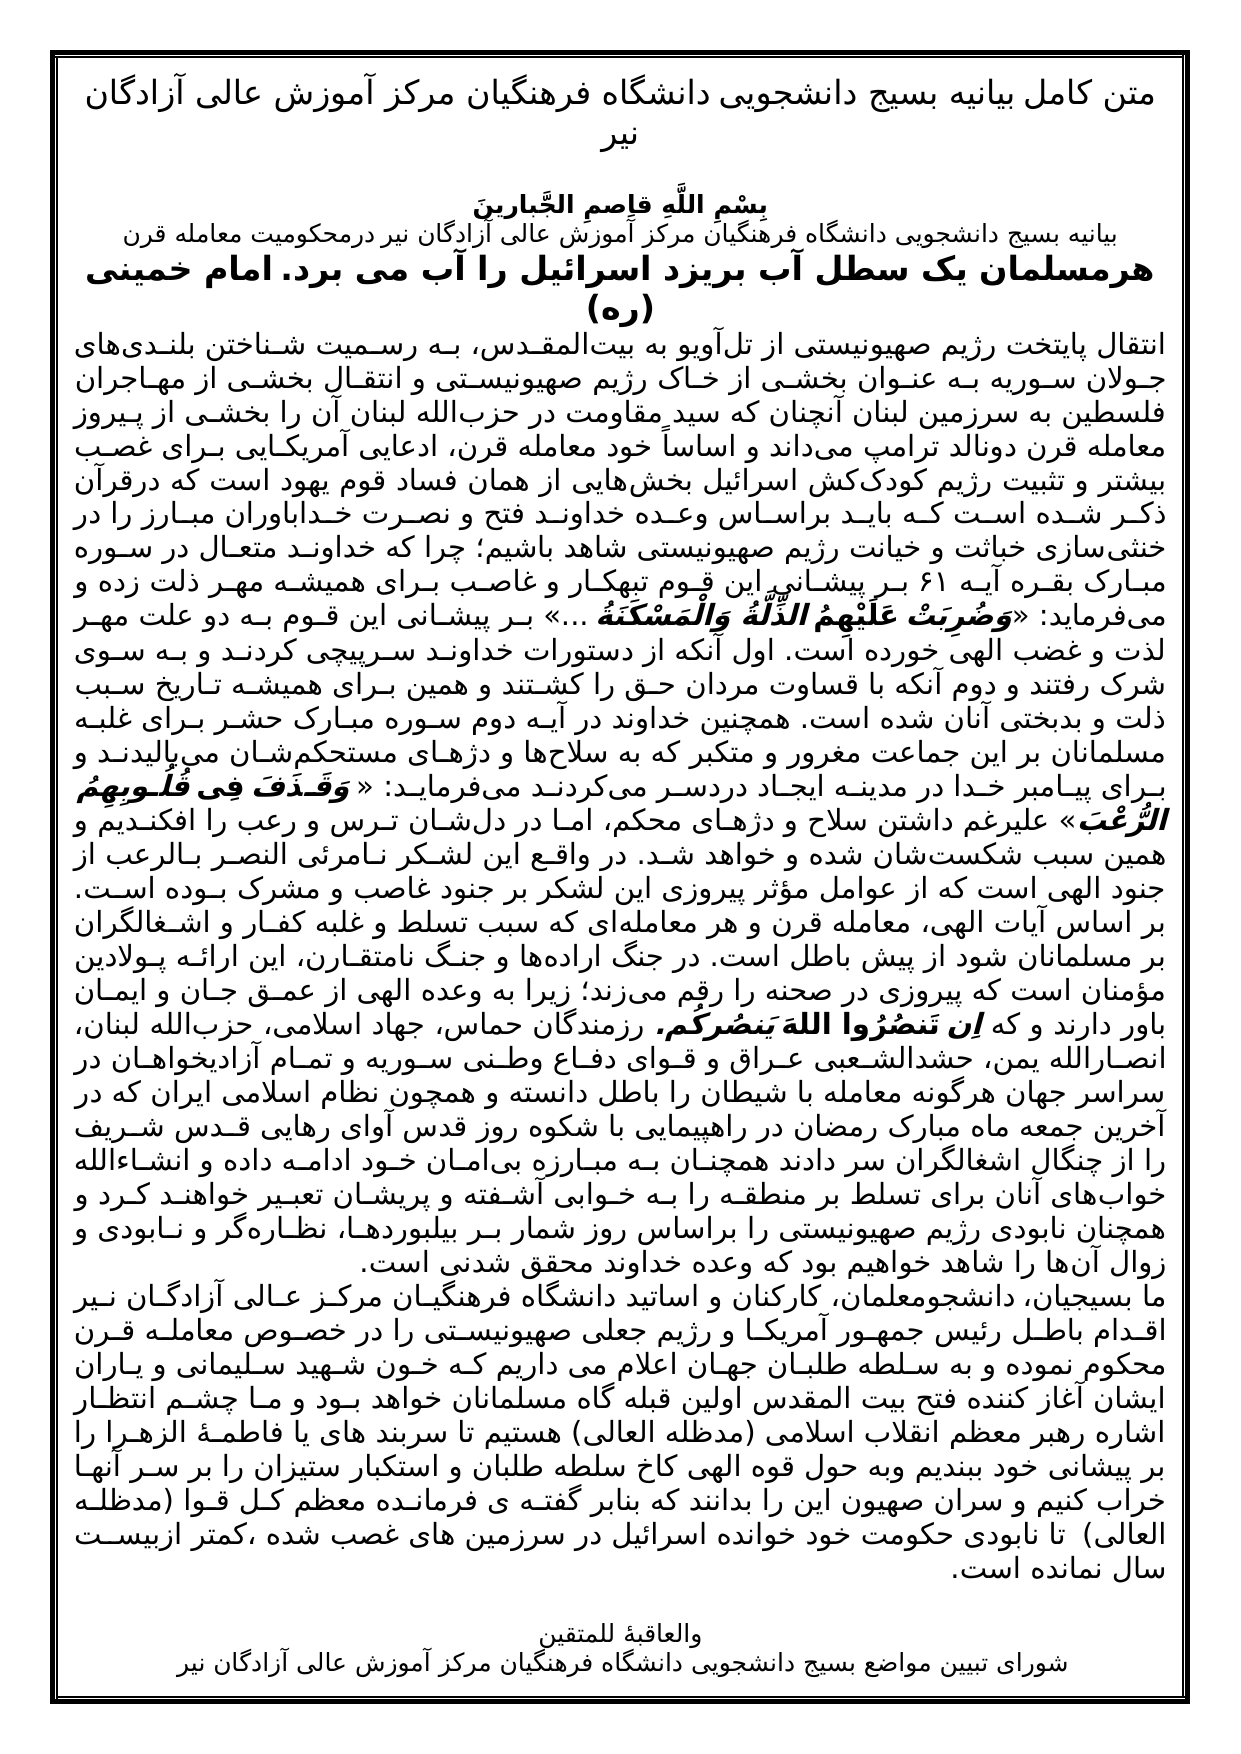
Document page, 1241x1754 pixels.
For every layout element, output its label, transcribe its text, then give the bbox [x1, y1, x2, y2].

text ما بسیجیان، دانشجومعلمان، کارکنان و اساتید دانشگاه فرهنگیان مرکز عالی آزادگان نیر اقدام باطل رئیس جمهور آمریکا و رژیم جعلی صهیونیستی را در خصوص معامله قرن محکوم نموده و به سلطه طلبان جهان اعلام می داریم که خون شهید سلیمانی و یاران ایشان آغاز کننده فتح بیت المقدس اولین قبله گاه مسلمانان خواهد بود و ما چشم انتظار اشاره رهبر معظم انقلاب اسلامی (مدظله العالی) هستیم تا سربند های یا فاطمۀ الزهرا را بر پیشانی خود ببندیم وبه حول قوه الهی کاخ سلطه طلبان و استکبار ستیزان را بر سر آنها خراب کنیم و سران صهیون این را بدانند که بنابر گفته ی فرمانده معظم کل قوا (مدظله العالی) تا نابودی حکومت خود خوانده اسرائیل در سرزمین های غصب شده ،کمتر ازبیست سال نمانده است. [74, 1279, 1167, 1586]
text شورای تبیین مواضع بسیج دانشجویی دانشگاه فرهنگیان مرکز آموزش عالی آزادگان نیر [74, 1648, 1167, 1678]
text هرمسلمان یک سطل آب بریزد اسرائیل را آب می برد. امام خمینی (ره) [74, 249, 1167, 327]
text بِسْمِ اللَّهِ قاِصمِ الجَّبارینَ [74, 190, 1167, 219]
text متن کامل بیانیه بسیج دانشجویی دانشگاه فرهنگیان مرکز آموزش عالی آزادگان نیر [74, 74, 1167, 152]
text بیانیه بسیج دانشجویی دانشگاه فرهنگیان مرکز آموزش عالی آزادگان نیر درمحکومیت معامله قرن [74, 219, 1167, 249]
text انتقال پایتخت رژیم صهیونیستی از تل‌آویو به بیت‌المقدس، به رسمیت شناختن بلندی‌های جولان سوریه به عنوان بخشی از خاک رژیم صهیونیستی و انتقال بخشی از مهاجران فلسطین به سرزمین لبنان آنچنان که سید مقاومت در حزب‌الله لبنان آن را بخشی از پیروز معامله قرن دونالد ترامپ می‌داند و اساساً خود معامله قرن، ادعایی آمریکایی برای غصب بیشتر و تثبیت رژیم کودک‌کش اسرائیل بخش‌هایی از همان فساد قوم یهود است که درقرآن ذکر شده است که باید براساس وعده خداوند فتح و نصرت خداباوران مبارز را در خنثی‌سازی خباثت و خیانت رژیم صهیونیستی شاهد باشیم؛ چرا که خداوند متعال در سوره مبارک بقره آیه ۶۱ بر پیشانی این قوم تبهکار و غاصب برای همیشه مهر ذلت زده و می‌فرماید: «وَضُرِبَتْ عَلَيْهِمُ الذِّلَّةُ وَالْمَسْكَنَةُ ...» بر پیشانی این قوم به دو علت مهر لذت و غضب الهی خورده است. اول آنکه از دستورات خداوند سرپیچی کردند و به سوی شرک رفتند و دوم آنکه با قساوت مردان حق را کشتند و همین برای همیشه تاریخ سبب ذلت و بدبختی آنان شده است. همچنین خداوند در آیه دوم سوره مبارک حشر برای غلبه مسلمانان بر این جماعت مغرور و متکبر که به سلاح‌ها و دژ‌های مستحکم‌شان می‌بالیدند و برای پیامبر خدا در مدینه ایجاد دردسر می‌کردند می‌فرماید: « وَقَذَفَ فِی قُلُوبِهِمُ الرُّعْبَ» علیرغم داشتن سلاح و دژ‌های محکم، اما در دل‌شان ترس و رعب را افکندیم و همین سبب شکست‌شان شده و خواهد شد. در واقع این لشکر نامرئی النصر بالرعب از جنود الهی است که از عوامل مؤثر پیروزی این لشکر بر جنود غاصب و مشرک بوده است. بر اساس آیات الهی، معامله قرن و هر معامله‌ای که سبب تسلط و غلبه کفار و اشغالگران بر مسلمانان شود از پیش باطل است. در جنگ اراده‌ها و جنگ نامتقارن، این ارائه پولادین مؤمنان است که پیروزی در صحنه را رقم می‌زند؛ زیرا به وعده الهی از عمق جان و ایمان باور دارند و که اِن تَنصُرُوا اللهَ یَنصُرکُم. رزمندگان حماس، جهاد اسلامی، حزب‌الله لبنان، انصارالله یمن، حشدالشعبی عراق و قوای دفاع وطنی سوریه و تمام آزادیخواهان در سراسر جهان هرگونه معامله با شیطان را باطل دانسته و همچون نظام اسلامی ایران که در آخرین جمعه ماه مبارک رمضان در راهپیمایی با شکوه روز قدس آوای رهایی قدس شریف را از چنگال اشغالگران سر دادند همچنان به مبارزه بی‌امان خود ادامه داده و انشاءالله خواب‌های آنان برای تسلط بر منطقه را به خوابی آشفته و پریشان تعبیر خواهند کرد و همچنان نابودی رژیم صهیونیستی را براساس روز شمار بر بیلبوردها، نظاره‌گر و نابودی و زوال آن‌ها را شاهد خواهیم بود که وعده خداوند محقق شدنی است. [74, 327, 1167, 1279]
text والعاقبۀ للمتقین [74, 1619, 1167, 1648]
